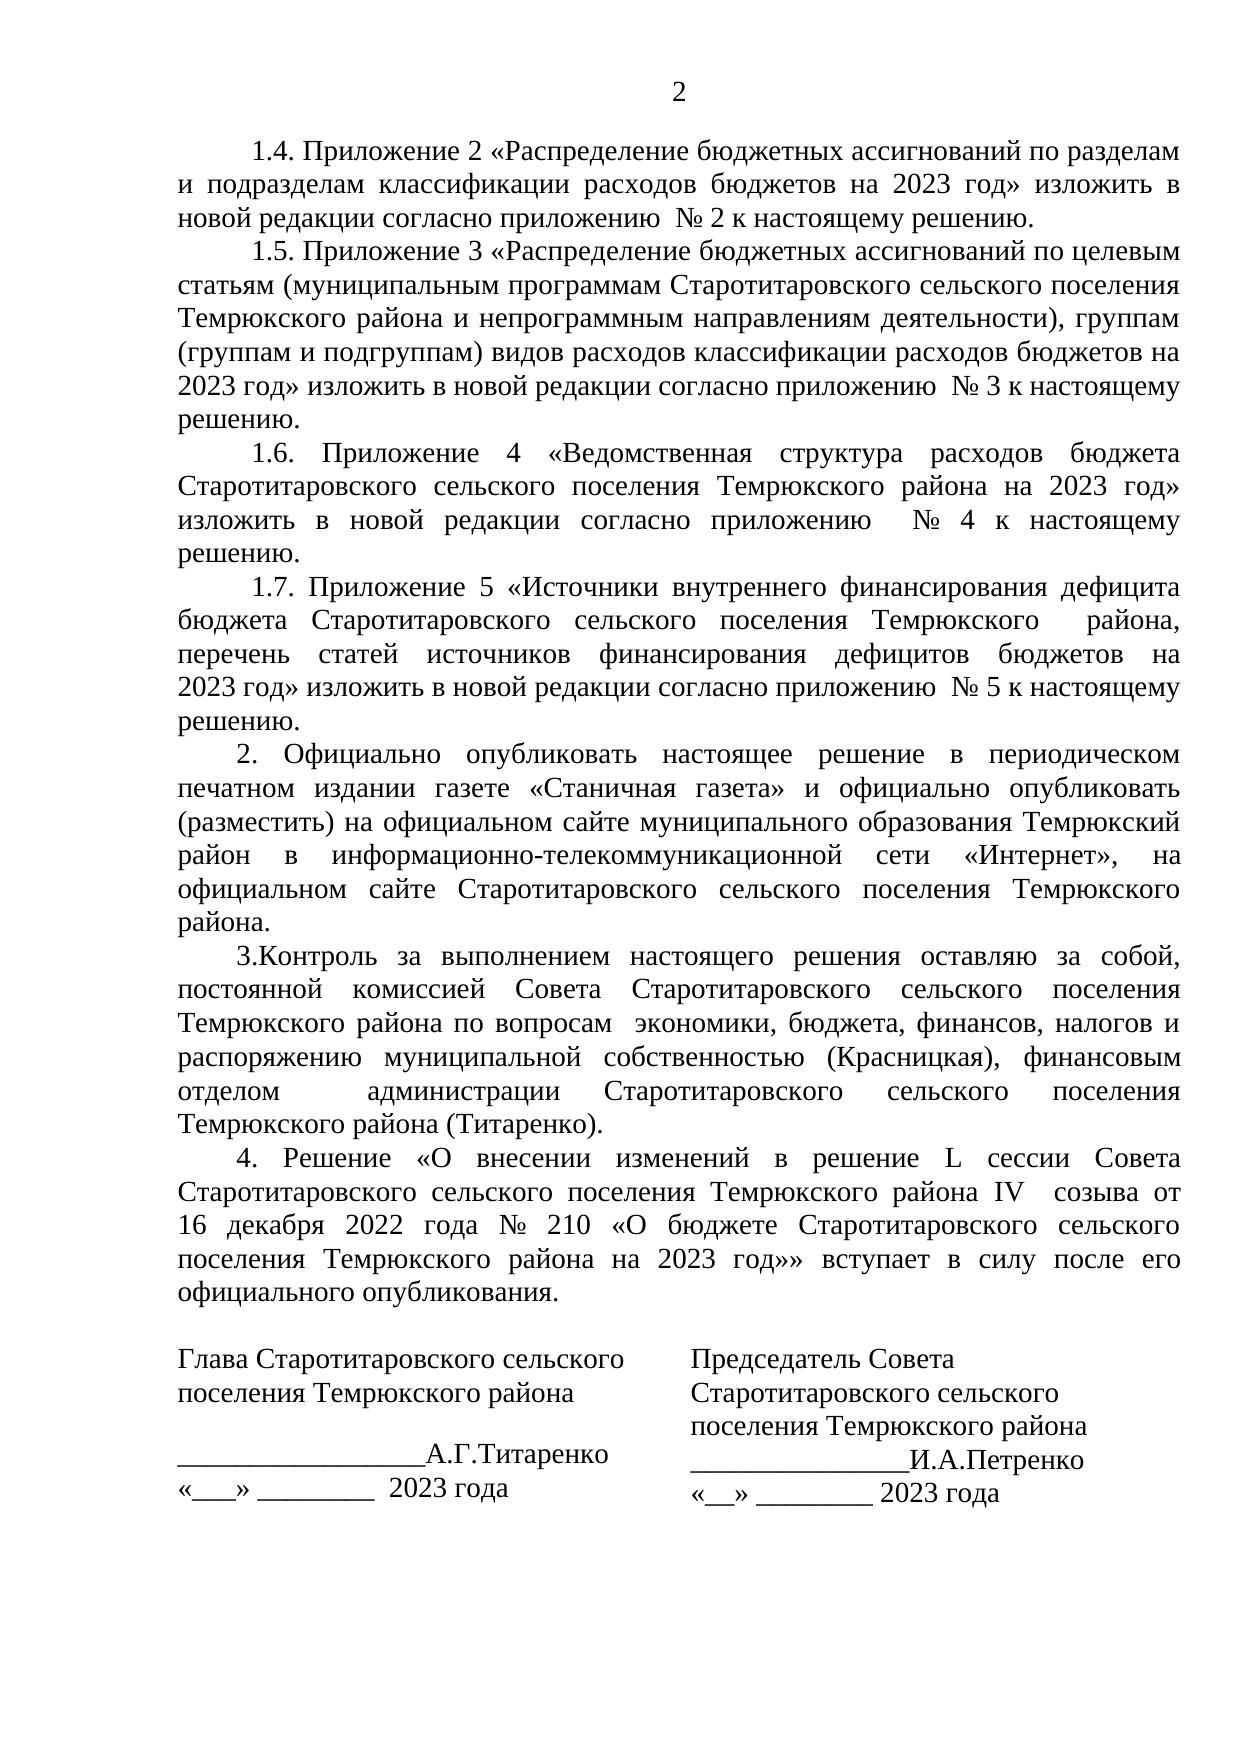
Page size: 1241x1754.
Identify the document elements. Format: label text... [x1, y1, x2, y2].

text 1.6. Приложение 4 «Ведомственная структура расходов бюджета Старотитаровского сельского поселения Темрюкского района на 2023 год» изложить в новой редакции согласно приложению № 4 к настоящему решению. [177, 435, 1181, 569]
text 2. Официально опубликовать настоящее решение в периодическом печатном издании газете «Станичная газета» и официально опубликовать (разместить) на официальном сайте муниципального образования Темрюкский район в информационно-телекоммуникационной сети «Интернет», на официальном сайте Старотитаровского сельского поселения Темрюкского района. [177, 737, 1181, 938]
text 1.4. Приложение 2 «Распределение бюджетных ассигнований по разделам и подразделам классификации расходов бюджетов на 2023 год» изложить в новой редакции согласно приложению № 2 к настоящему решению. [177, 133, 1181, 233]
text 4. Решение «О внесении изменений в решение L сессии Совета Старотитаровского сельского поселения Темрюкского района IV созыва от 16 декабря 2022 года № 210 «О бюджете Старотитаровского сельского поселения Темрюкского района на 2023 год»» вступает в силу после его официального опубликования. [177, 1140, 1181, 1308]
text 1.5. Приложение 3 «Распределение бюджетных ассигнований по целевым статьям (муниципальным программам Старотитаровского сельского поселения Темрюкского района и непрограммным направлениям деятельности), группам (группам и подгруппам) видов расходов классификации расходов бюджетов на 2023 год» изложить в новой редакции согласно приложению № 3 к настоящему решению. [177, 233, 1181, 435]
text 3.Контроль за выполнением настоящего решения оставляю за собой, постоянной комиссией Совета Старотитаровского сельского поселения Темрюкского района по вопросам экономики, бюджета, финансов, налогов и распоряжению муниципальной собственностью (Красницкая), финансовым отделом администрации Старотитаровского сельского поселения Темрюкского района (Титаренко). [177, 938, 1181, 1140]
text 1.7. Приложение 5 «Источники внутреннего финансирования дефицита бюджета Старотитаровского сельского поселения Темрюкского района, перечень статей источников финансирования дефицитов бюджетов на 2023 год» изложить в новой редакции согласно приложению № 5 к настоящему решению. [177, 569, 1181, 737]
table_header Председатель Совета Старотитаровского сельского поселения Темрюкского района _______________И.А.Петренко «__» ________ 2023 года [679, 1341, 1192, 1509]
table_header Глава Старотитаровского сельского поселения Темрюкского района _________________А.Г.Титаренко «___» ________ 2023 года [166, 1341, 679, 1509]
